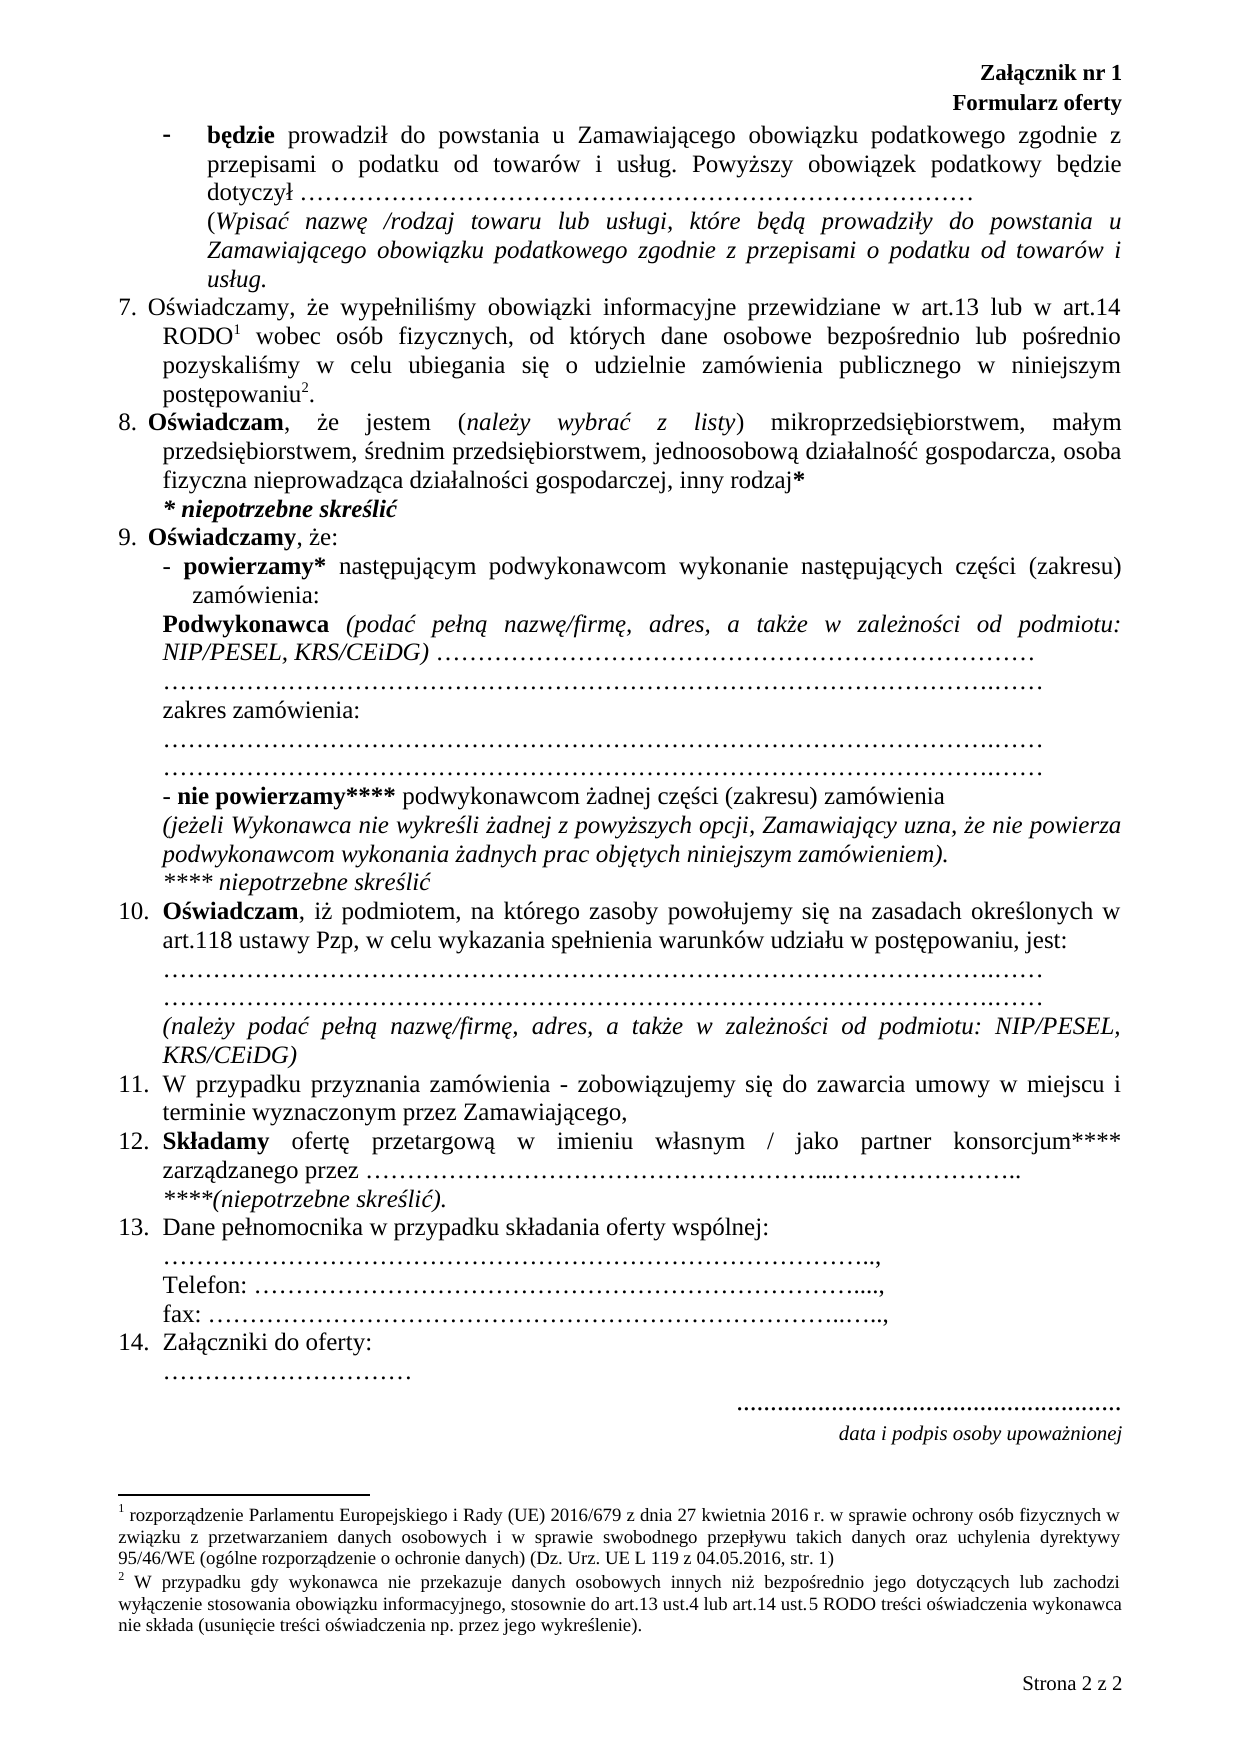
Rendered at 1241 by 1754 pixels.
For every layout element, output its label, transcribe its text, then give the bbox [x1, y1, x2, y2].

text zakres zamówienia: [162, 695, 1122, 724]
text ……………………………………………………………………………………….…… [162, 954, 1122, 982]
list ****(niepotrzebne skreślić). [162, 1184, 1122, 1212]
text ………………………………………………………………………….., [162, 1241, 1122, 1270]
text (należy podać pełną nazwę/firmę, adres, a także w zależności od podmiotu: NIP/PESEL, KRS/CEiDG) [162, 1011, 1122, 1069]
text (jeżeli Wykonawca nie wykreśli żadnej z powyższych opcji, Zamawiający uzna, że nie powierza podwykonawcom wykonania żadnych prac objętych niniejszym zamówieniem). [162, 810, 1122, 867]
list Składamy ofertę przetargową w imieniu własnym / jako partner konsorcjum**** zarządzanego przez ………………………………………………...………………….. [118, 1126, 1122, 1184]
list Oświadczam, iż podmiotem, na którego zasoby powołujemy się na zasadach określonych w art.118 ustawy Pzp, w celu wykazania spełnienia warunków udziału w postępowaniu, jest: [118, 896, 1122, 954]
list Dane pełnomocnika w przypadku składania oferty wspólnej: [118, 1212, 1122, 1241]
text - powierzamy* następującym podwykonawcom wykonanie następujących części (zakresu) zamówienia: [162, 551, 1122, 609]
text ………………………… [162, 1356, 1122, 1385]
list Oświadczamy, że wypełniliśmy obowiązki informacyjne przewidziane w art.13 lub w art.14 RODO wobec osób fizycznych, od których dane osobowe bezpośrednio lub pośrednio pozyskaliśmy w celu ubiegania się o udzielnie zamówienia publicznego w niniejszym postępowaniu. [118, 292, 1122, 407]
text ......................................................... [118, 1385, 1122, 1416]
text ……………………………………………………………………………………….…… [162, 752, 1122, 781]
text Podwykonawca (podać pełną nazwę/firmę, adres, a także w zależności od podmiotu: NIP/PESEL, KRS/CEiDG) ……………………………………………………………… [162, 609, 1122, 666]
text **** niepotrzebne skreślić [162, 867, 1122, 896]
text Telefon: ………………………………………………………………...., [162, 1270, 1122, 1299]
list W przypadku przyznania zamówienia - zobowiązujemy się do zawarcia umowy w miejscu i terminie wyznaczonym przez Zamawiającego, [118, 1069, 1122, 1126]
list Oświadczamy, że: [118, 522, 1122, 551]
text - nie powierzamy**** podwykonawcom żadnej części (zakresu) zamówienia [162, 781, 1122, 810]
text ……………………………………………………………………………………….…… [162, 666, 1122, 695]
text fax: …………………………………………………………………..….., [162, 1299, 1122, 1327]
text ……………………………………………………………………………………….…… [162, 982, 1122, 1011]
text data i podpis osoby upoważnionej [118, 1421, 1122, 1445]
text (Wpisać nazwę /rodzaj towaru lub usługi, które będą prowadziły do powstania u Zamawiającego obowiązku podatkowego zgodnie z przepisami o podatku od towarów i usług. [207, 206, 1122, 292]
text ……………………………………………………………………………………….…… [162, 724, 1122, 752]
list Oświadczam, że jestem (należy wybrać z listy) mikroprzedsiębiorstwem, małym przedsiębiorstwem, średnim przedsiębiorstwem, jednoosobową działalność gospodarcza, osoba fizyczna nieprowadząca działalności gospodarczej, inny rodzaj* [118, 407, 1122, 494]
list Załączniki do oferty: [118, 1327, 1122, 1356]
list * niepotrzebne skreślić [162, 494, 1122, 522]
list będzie prowadził do powstania u Zamawiającego obowiązku podatkowego zgodnie z przepisami o podatku od towarów i usług. Powyższy obowiązek podatkowy będzie dotyczył ……………………………………………………………………… [162, 120, 1122, 206]
